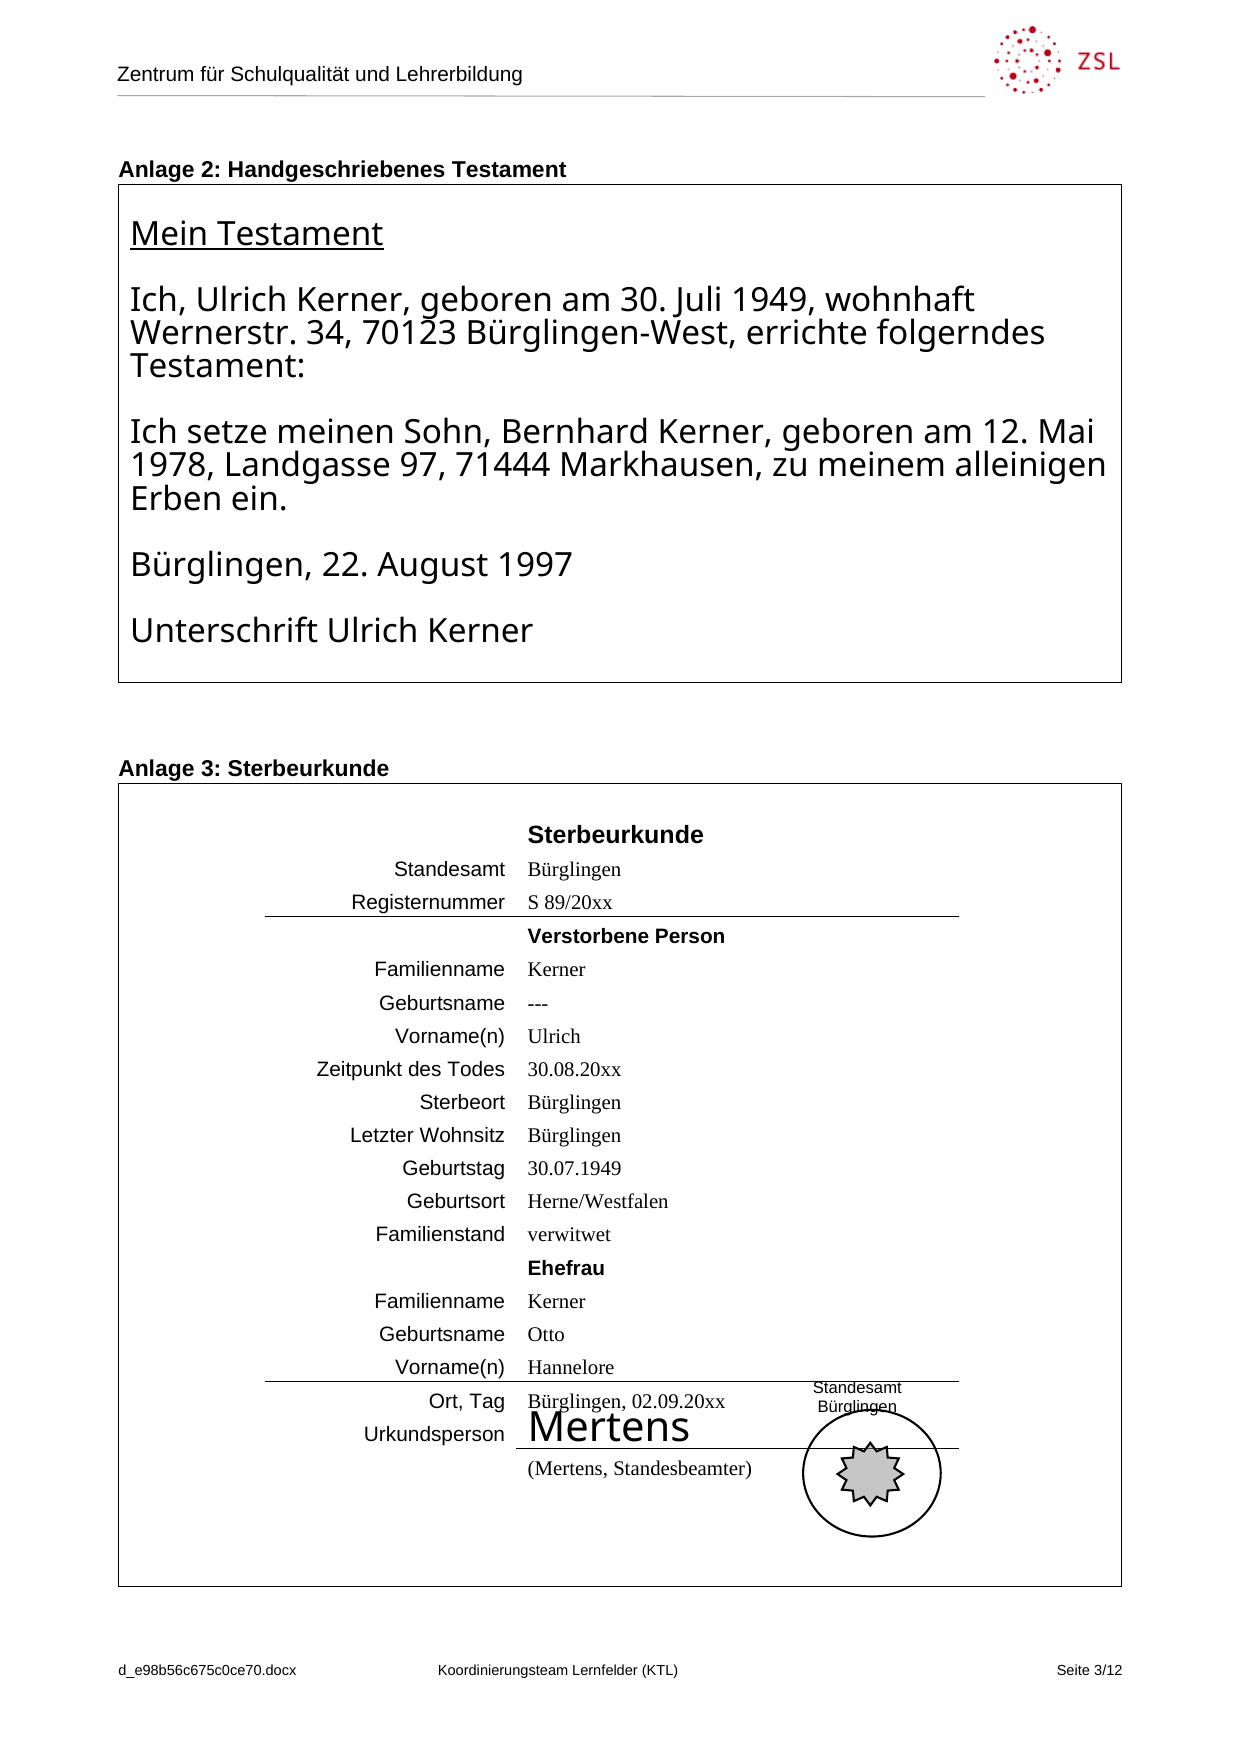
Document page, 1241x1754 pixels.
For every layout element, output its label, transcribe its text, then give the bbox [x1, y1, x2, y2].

table_header [119, 784, 1121, 1586]
text Anlage 3: Sterbeurkunde [118, 749, 1122, 783]
picture [992, 25, 1122, 96]
table_header Mein Testament Ich, Ulrich Kerner, geboren am 30. Juli 1949, wohnhaft Wernerstr. 34, 70123 Bürglingen-West, errichte folgerndes Testament: Ich setze meinen Sohn, Bernhard Kerner, geboren am 12. Mai 1978, Landgasse 97, 71444 Markhausen, zu meinem alleinigen Erben ein. Bürglingen, 22. August 1997 Unterschrift Ulrich Kerner [119, 185, 1121, 682]
text Anlage 2: Handgeschriebenes Testament [118, 151, 1122, 184]
